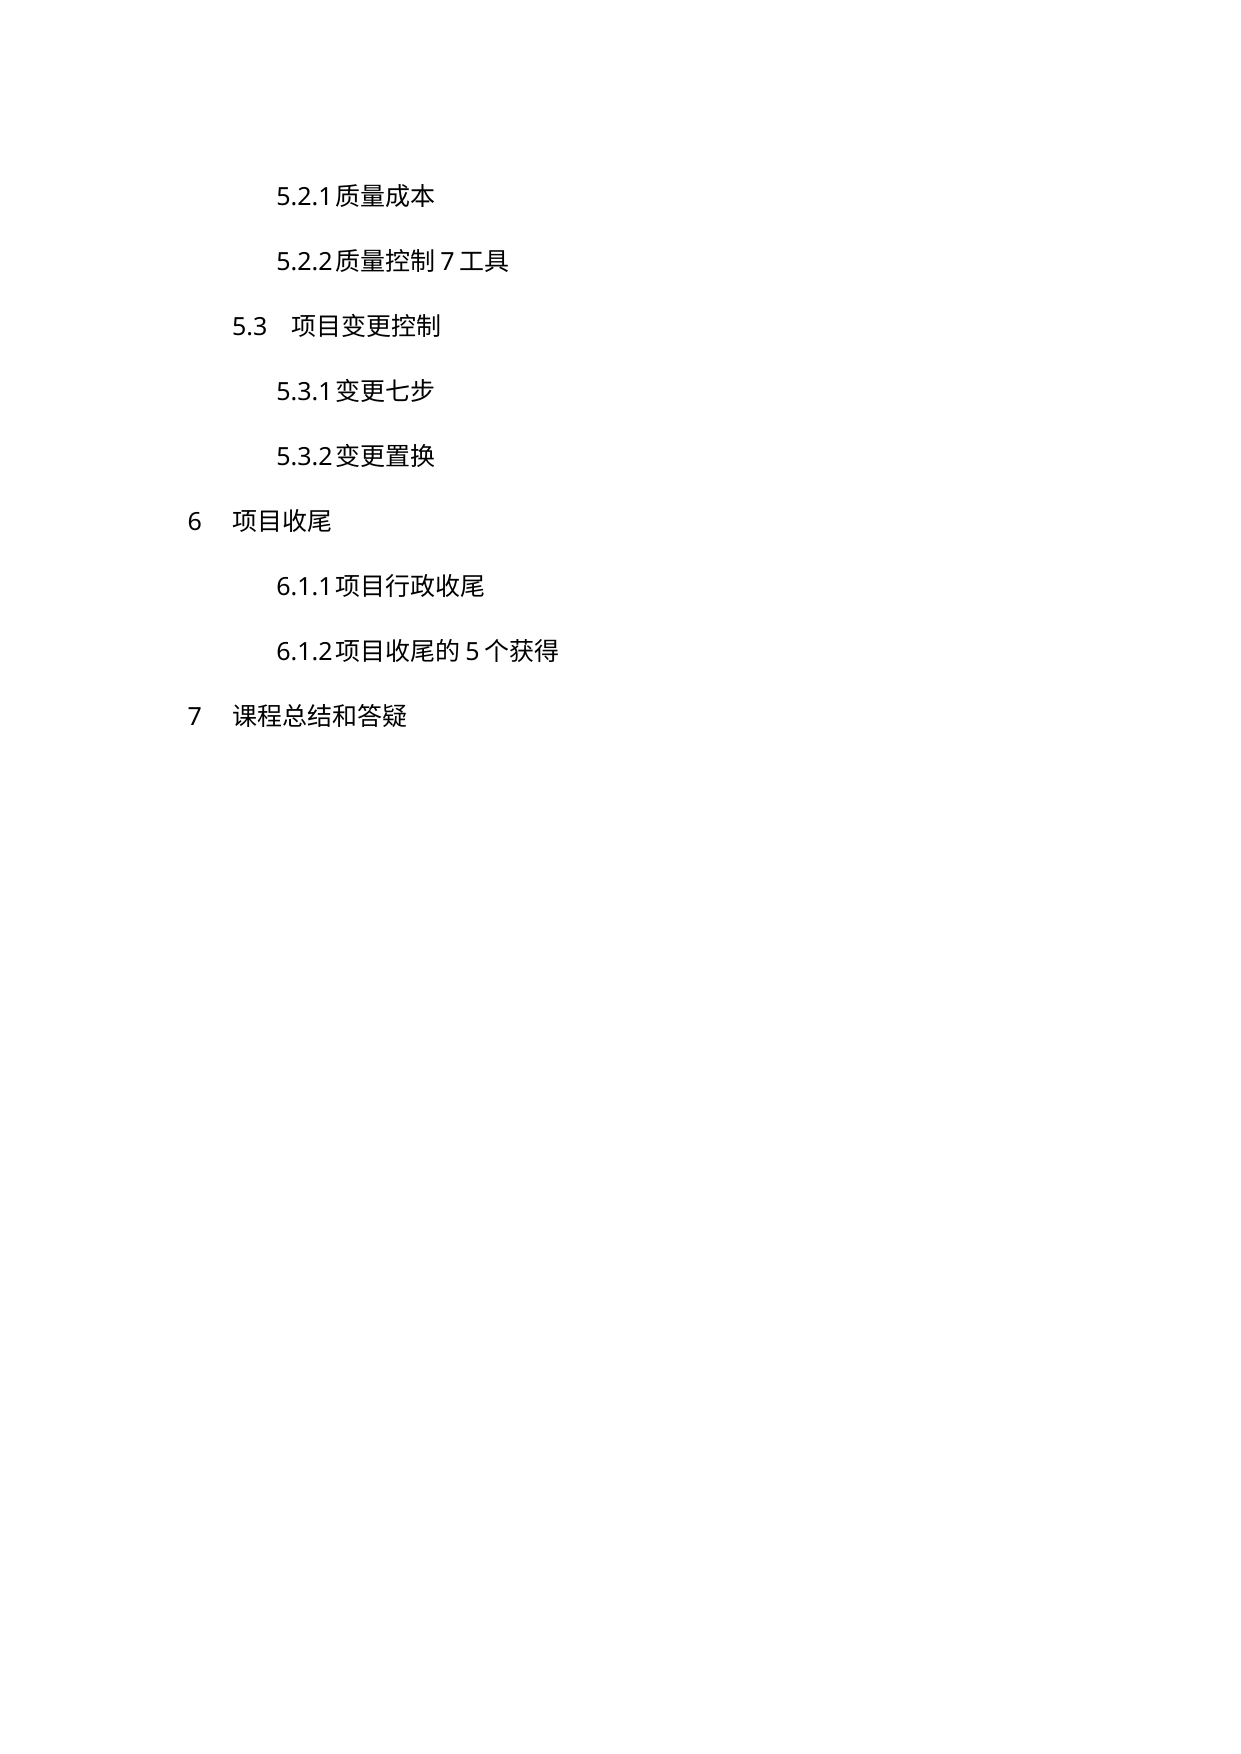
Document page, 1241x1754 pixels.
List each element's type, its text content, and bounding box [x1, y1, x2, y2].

list 项目收尾的5个获得 [276, 617, 1053, 682]
list 质量控制7工具 [276, 227, 1053, 292]
list 项目行政收尾 [276, 552, 1053, 617]
list 课程总结和答疑 [187, 682, 1053, 747]
list 变更置换 [276, 422, 1053, 487]
list 质量成本 [276, 162, 1053, 227]
list 变更七步 [276, 357, 1053, 422]
list 项目收尾 [187, 487, 1053, 552]
list 项目变更控制 [232, 292, 1053, 357]
